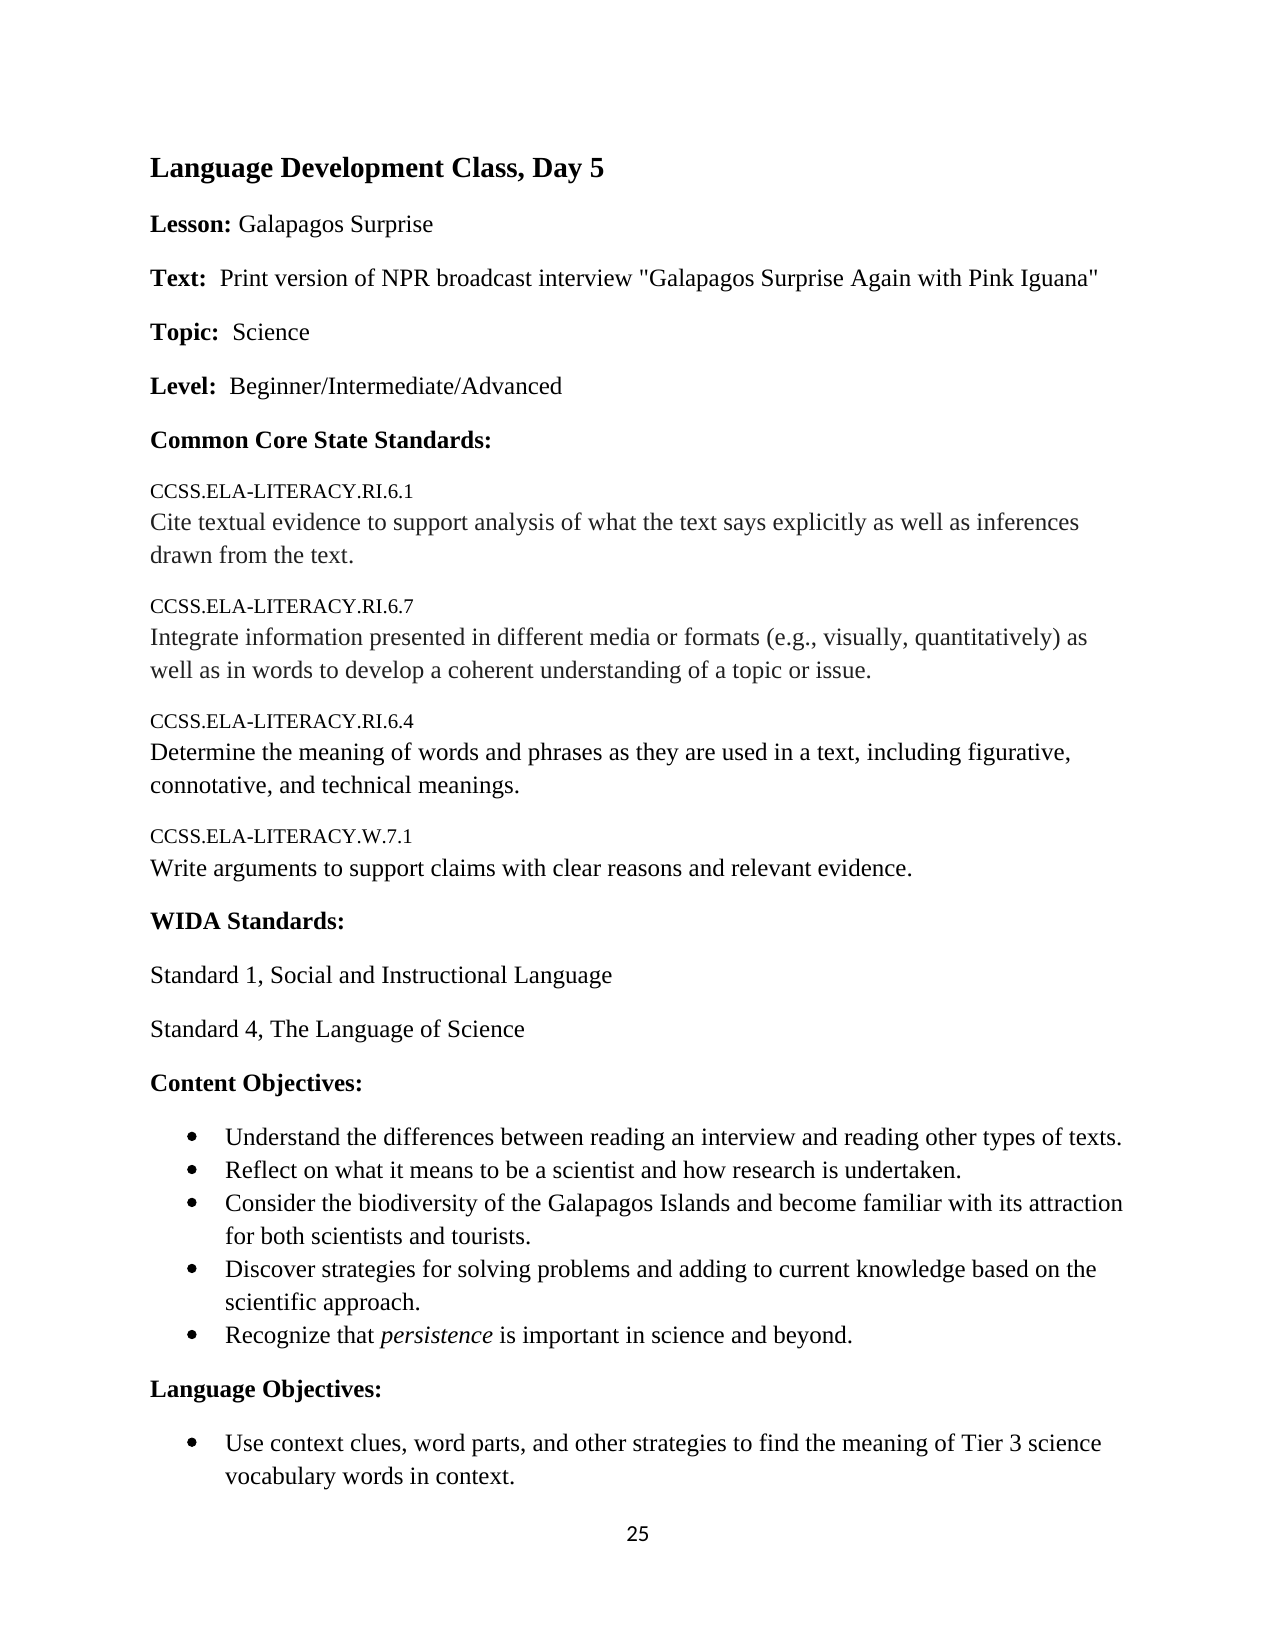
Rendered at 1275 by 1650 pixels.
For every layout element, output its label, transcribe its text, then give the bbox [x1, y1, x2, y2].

text CCSS.ELA-LITERACY.RI.6.4 Determine the meaning of words and phrases as they are used in a text, including figurative, connotative, and technical meanings. [150, 709, 1125, 799]
list Consider the biodiversity of the Galapagos Islands and become familiar with its attraction for both scientists and tourists. [187, 1188, 1125, 1250]
text WIDA Standards: [150, 906, 1125, 935]
text CCSS.ELA-LITERACY.RI.6.1 Cite textual evidence to support analysis of what the text says explicitly as well as inferences drawn from the text. [150, 479, 1125, 569]
text Standard 1, Social and Instructional Language [150, 960, 1125, 989]
text Standard 4, The Language of Science [150, 1014, 1125, 1043]
text Level: Beginner/Intermediate/Advanced [150, 371, 1125, 400]
list Discover strategies for solving problems and adding to current knowledge based on the scientific approach. [187, 1254, 1125, 1316]
text Lesson: Galapagos Surprise [150, 209, 1125, 238]
list Understand the differences between reading an interview and reading other types of texts. [187, 1122, 1125, 1151]
text Language Development Class, Day 5 [150, 150, 1125, 183]
list Reflect on what it means to be a scientist and how research is undertaken. [187, 1155, 1125, 1184]
text Common Core State Standards: [150, 425, 1125, 453]
list Use context clues, word parts, and other strategies to find the meaning of Tier 3 science vocabulary words in context. [187, 1428, 1125, 1489]
text Content Objectives: [150, 1068, 1125, 1097]
text CCSS.ELA-LITERACY.RI.6.7 Integrate information presented in different media or formats (e.g., visually, quantitatively) as well as in words to develop a coherent understanding of a topic or issue. [150, 594, 1125, 684]
text Language Objectives: [150, 1374, 1125, 1403]
list Recognize that persistence is important in science and beyond. [187, 1320, 1125, 1349]
text Text: Print version of NPR broadcast interview "Galapagos Surprise Again with Pink Iguana" [150, 263, 1125, 292]
text Topic: Science [150, 317, 1125, 346]
text CCSS.ELA-LITERACY.W.7.1 Write arguments to support claims with clear reasons and relevant evidence. [150, 824, 1125, 881]
